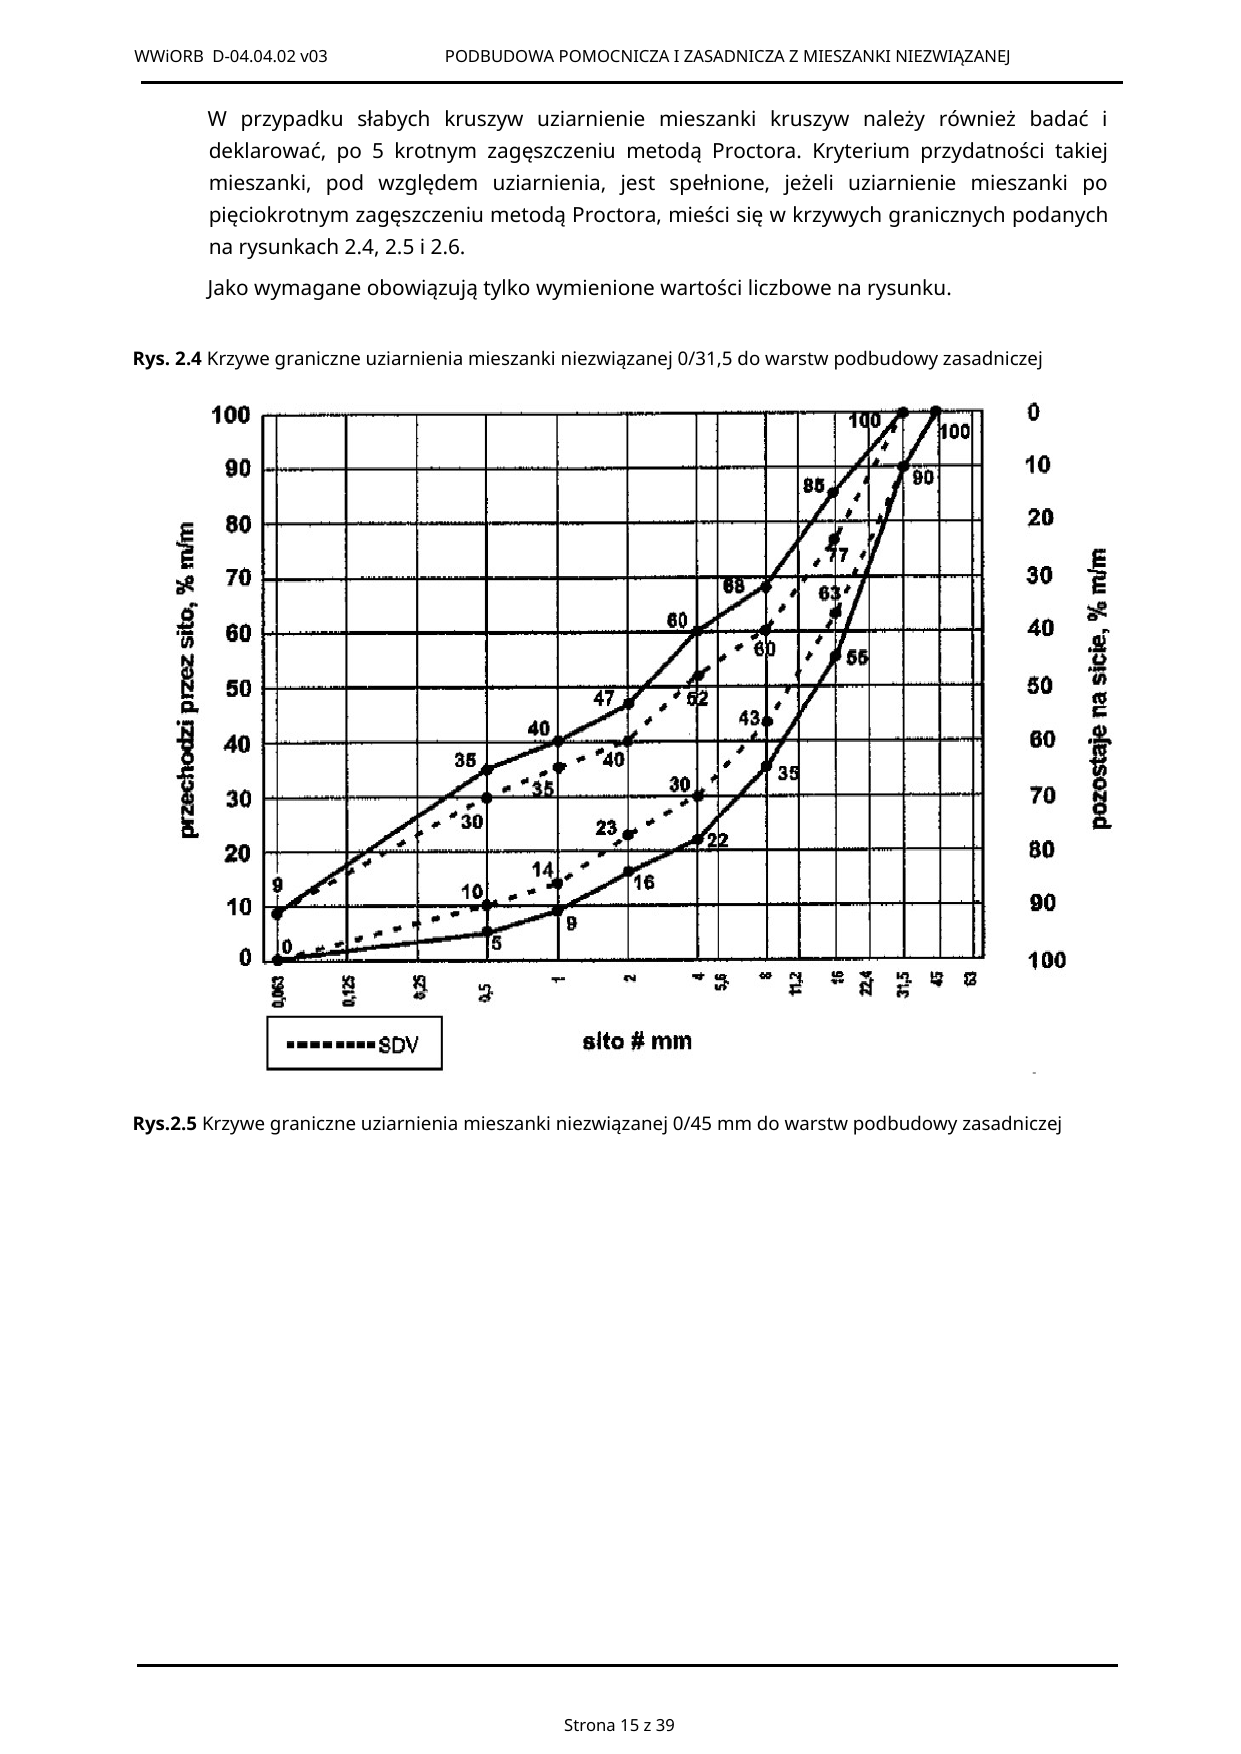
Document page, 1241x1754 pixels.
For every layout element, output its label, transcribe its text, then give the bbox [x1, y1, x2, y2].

text Rys.2.5 Krzywe graniczne uziarnienia mieszanki niezwiązanej 0/45 mm do warstw podbudowy zasadniczej [132, 1110, 1110, 1136]
text Jako wymagane obowiązują tylko wymienione wartości liczbowe na rysunku. [207, 273, 1109, 302]
text Rys. 2.4 Krzywe graniczne uziarnienia mieszanki niezwiązanej 0/31,5 do warstw podbudowy zasadniczej [132, 345, 1110, 371]
text W przypadku słabych kruszyw uziarnienie mieszanki kruszyw należy również badać i deklarować, po 5 krotnym zagęszczeniu metodą Proctora. Kryterium przydatności takiej mieszanki, pod względem uziarnienia, jest spełnione, jeżeli uziarnienie mieszanki po pięciokrotnym zagęszczeniu metodą Proctora, mieści się w krzywych granicznych podanych na rysunkach 2.4, 2.5 i 2.6. [207, 104, 1109, 261]
picture [143, 373, 1165, 1074]
